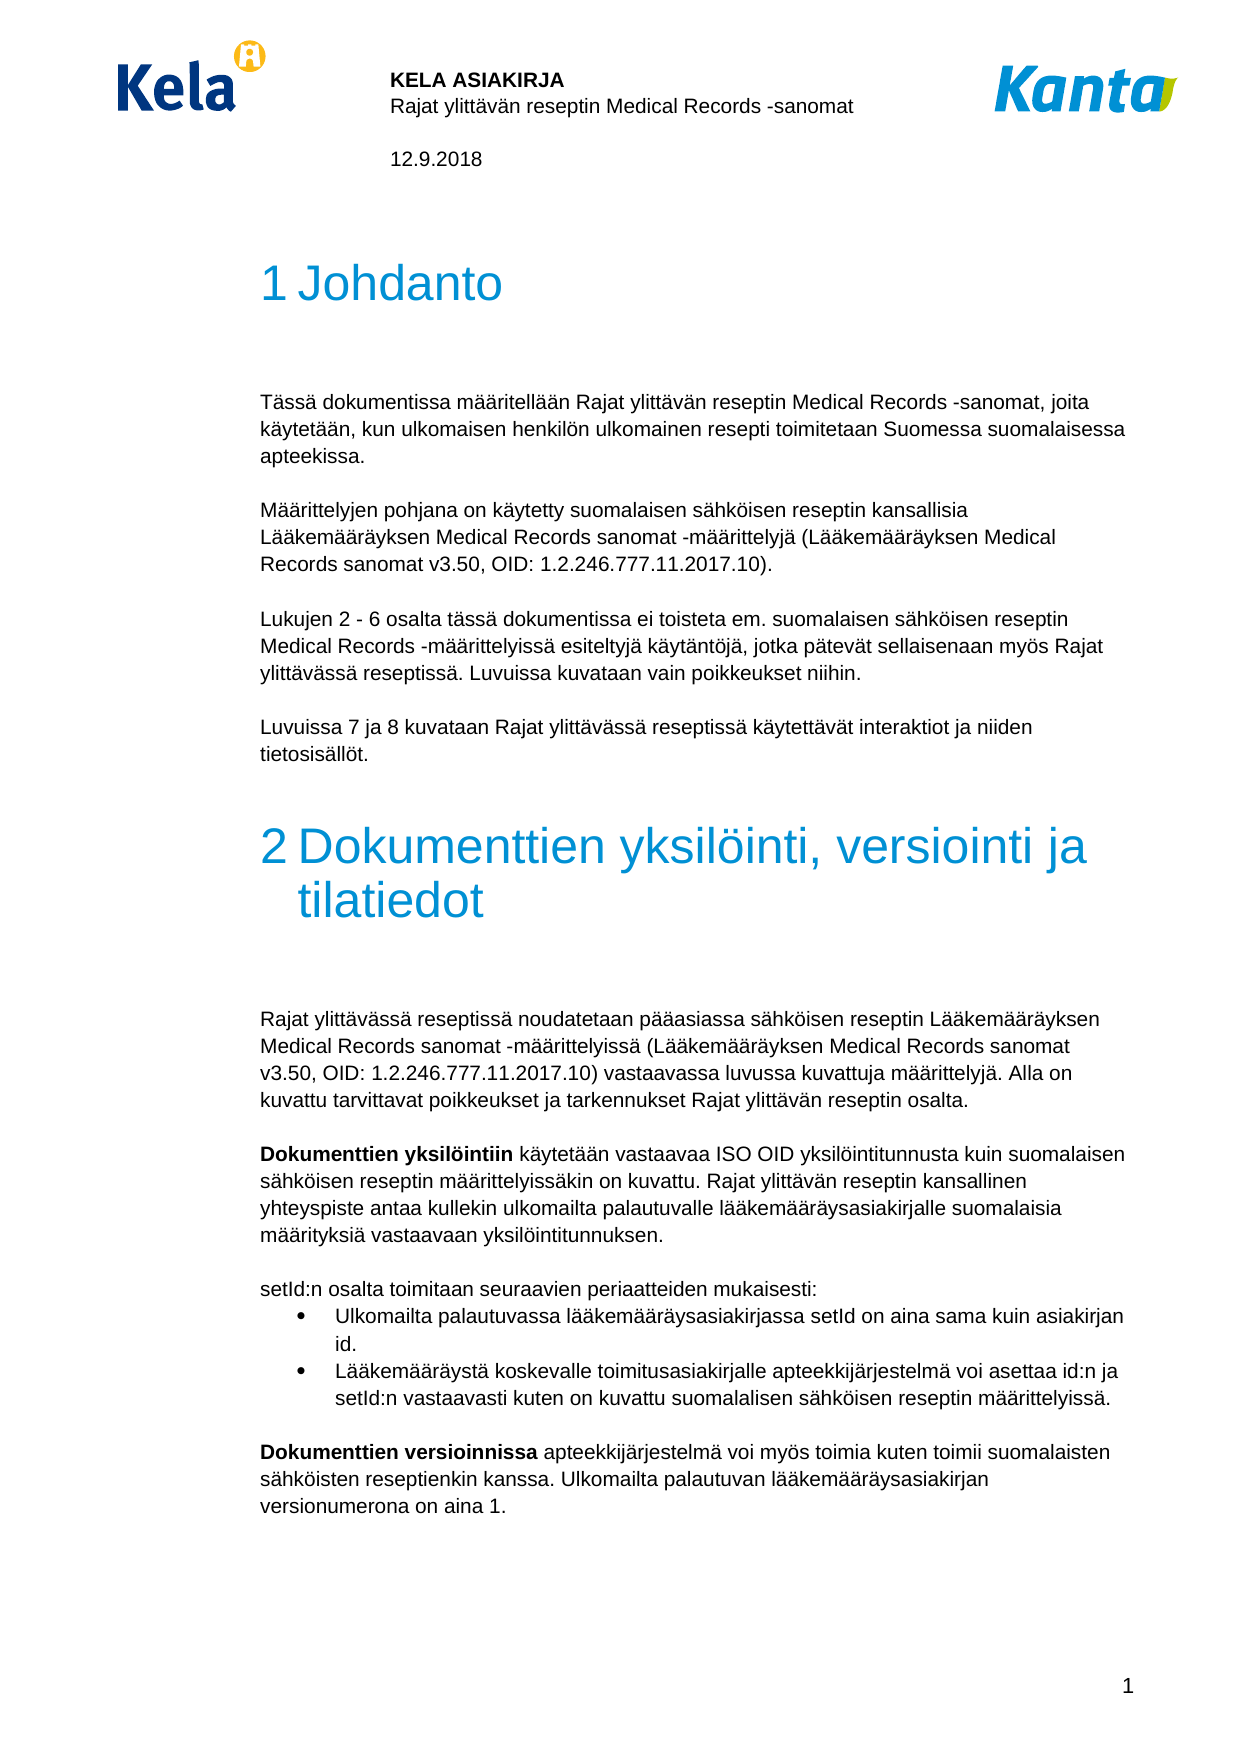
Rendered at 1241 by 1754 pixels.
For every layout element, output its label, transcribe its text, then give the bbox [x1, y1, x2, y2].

list Ulkomailta palautuvassa lääkemääräysasiakirjassa setId on aina sama kuin asiakirjan id. [297, 1301, 1128, 1355]
text Lukujen 2 - 6 osalta tässä dokumentissa ei toisteta em. suomalaisen sähköisen reseptin Medical Records -määrittelyissä esiteltyjä käytäntöjä, jotka pätevät sellaisenaan myös Rajat ylittävässä reseptissä. Luvuissa kuvataan vain poikkeukset niihin. [260, 603, 1128, 684]
text Määrittelyjen pohjana on käytetty suomalaisen sähköisen reseptin kansallisia Lääkemääräyksen Medical Records sanomat -määrittelyjä (Lääkemääräyksen Medical Records sanomat v3.50, OID: 1.2.246.777.11.2017.10). [260, 495, 1128, 576]
text setId:n osalta toimitaan seuraavien periaatteiden mukaisesti: [260, 1274, 1128, 1301]
text Rajat ylittävässä reseptissä noudatetaan pääasiassa sähköisen reseptin Lääkemääräyksen Medical Records sanomat -määrittelyissä (Lääkemääräyksen Medical Records sanomat v3.50, OID: 1.2.246.777.11.2017.10) vastaavassa luvussa kuvattuja määrittelyjä. Alla on kuvattu tarvittavat poikkeukset ja tarkennukset Rajat ylittävän reseptin osalta. [260, 1003, 1128, 1112]
text Tässä dokumentissa määritellään Rajat ylittävän reseptin Medical Records -sanomat, joita käytetään, kun ulkomaisen henkilön ulkomainen resepti toimitetaan Suomessa suomalaisessa apteekissa. [260, 387, 1128, 468]
subtitle Johdanto [260, 257, 1128, 312]
text Dokumenttien versioinnissa apteekkijärjestelmä voi myös toimia kuten toimii suomalaisten sähköisten reseptienkin kanssa. Ulkomailta palautuvan lääkemääräysasiakirjan versionumerona on aina 1. [260, 1437, 1128, 1518]
list Lääkemääräystä koskevalle toimitusasiakirjalle apteekkijärjestelmä voi asettaa id:n ja setId:n vastaavasti kuten on kuvattu suomalalisen sähköisen reseptin määrittelyissä. [297, 1355, 1128, 1409]
text Luvuissa 7 ja 8 kuvataan Rajat ylittävässä reseptissä käytettävät interaktiot ja niiden tietosisällöt. [260, 712, 1128, 766]
text Dokumenttien yksilöintiin käytetään vastaavaa ISO OID yksilöintitunnusta kuin suomalaisen sähköisen reseptin määrittelyissäkin on kuvattu. Rajat ylittävän reseptin kansallinen yhteyspiste antaa kullekin ulkomailta palautuvalle lääkemääräysasiakirjalle suomalaisia määrityksiä vastaavaan yksilöintitunnuksen. [260, 1139, 1128, 1247]
subtitle Dokumenttien yksilöinti, versiointi ja tilatiedot [260, 820, 1128, 928]
